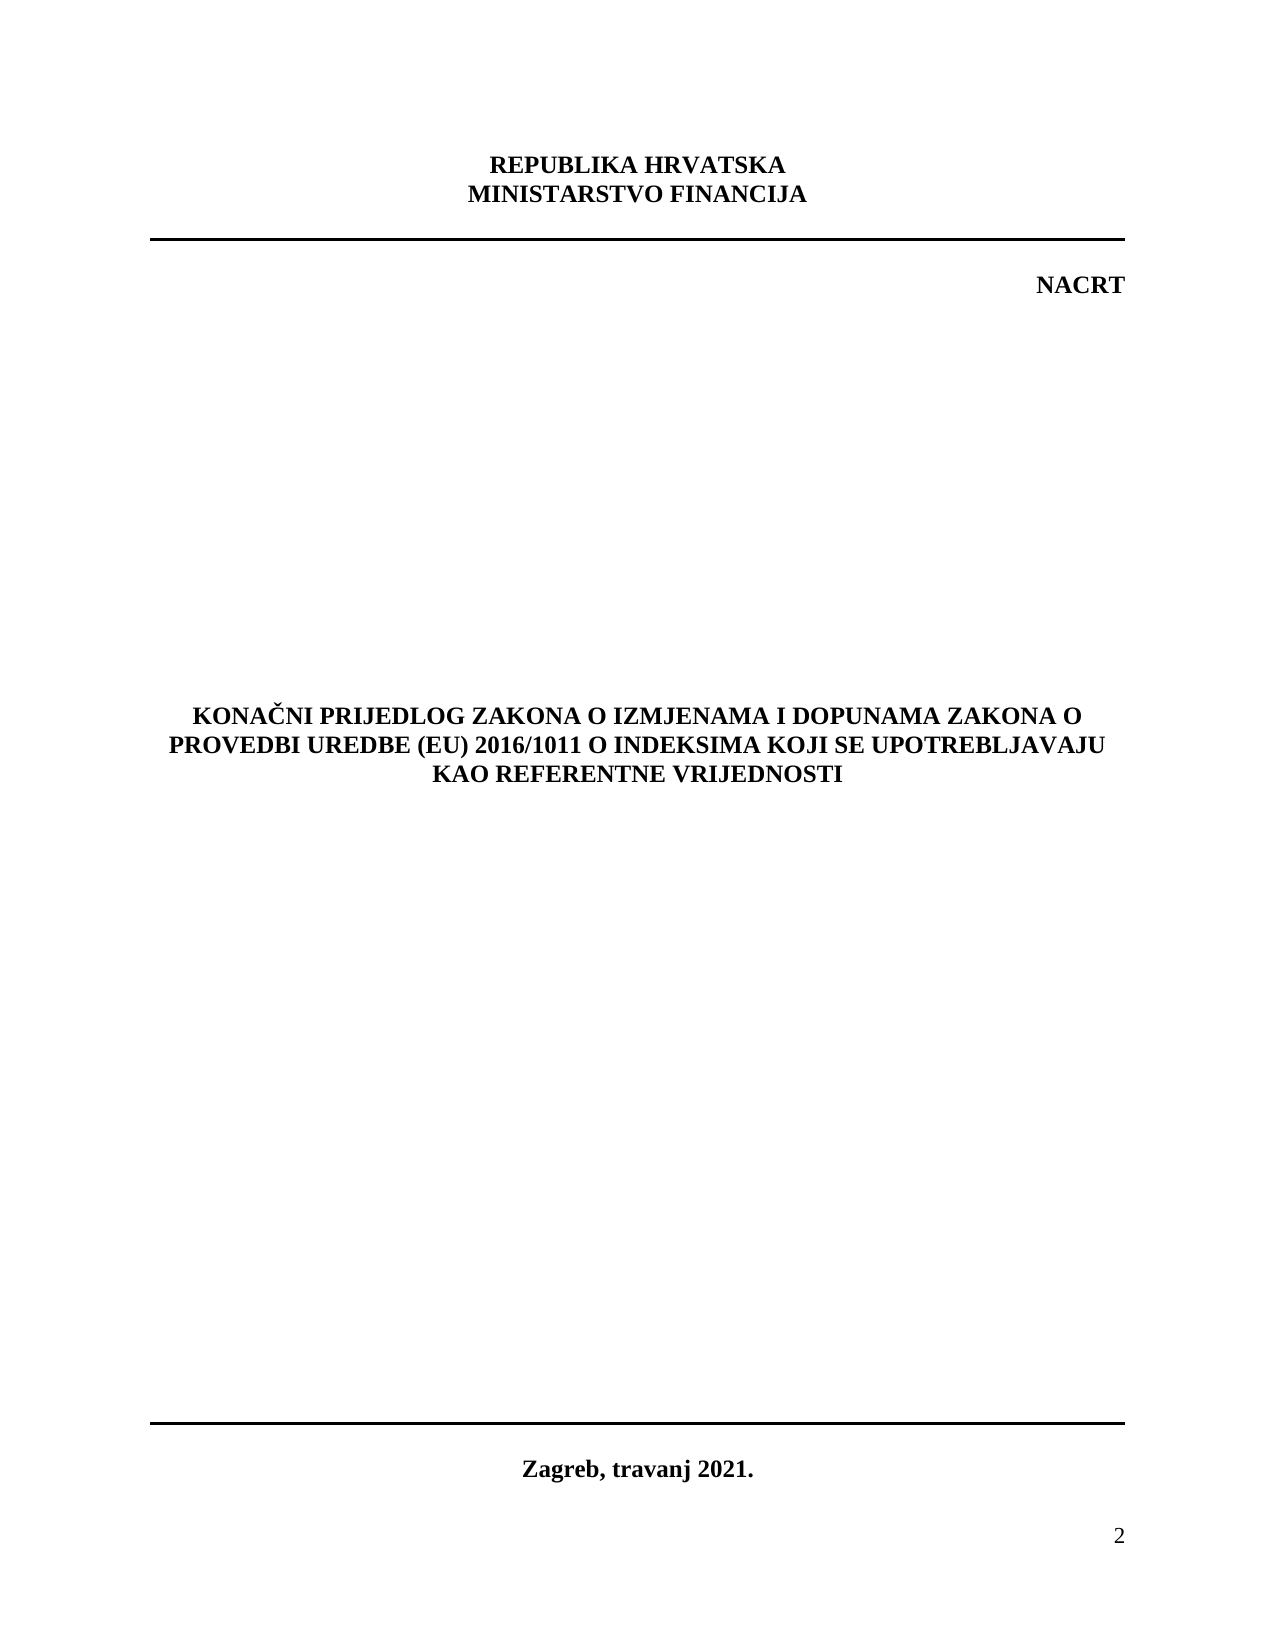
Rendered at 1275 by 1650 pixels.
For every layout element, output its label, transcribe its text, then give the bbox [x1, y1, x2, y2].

text Zagreb, travanj 2021. [150, 1454, 1125, 1483]
text NACRT [150, 270, 1125, 299]
text KONAČNI PRIJEDLOG ZAKONA O IZMJENAMA I DOPUNAMA ZAKONA O PROVEDBI UREDBE (EU) 2016/1011 O INDEKSIMA KOJI SE UPOTREBLJAVAJU KAO REFERENTNE VRIJEDNOSTI [150, 701, 1125, 788]
text REPUBLIKA HRVATSKA [150, 150, 1125, 179]
text MINISTARSTVO FINANCIJA [150, 179, 1125, 207]
